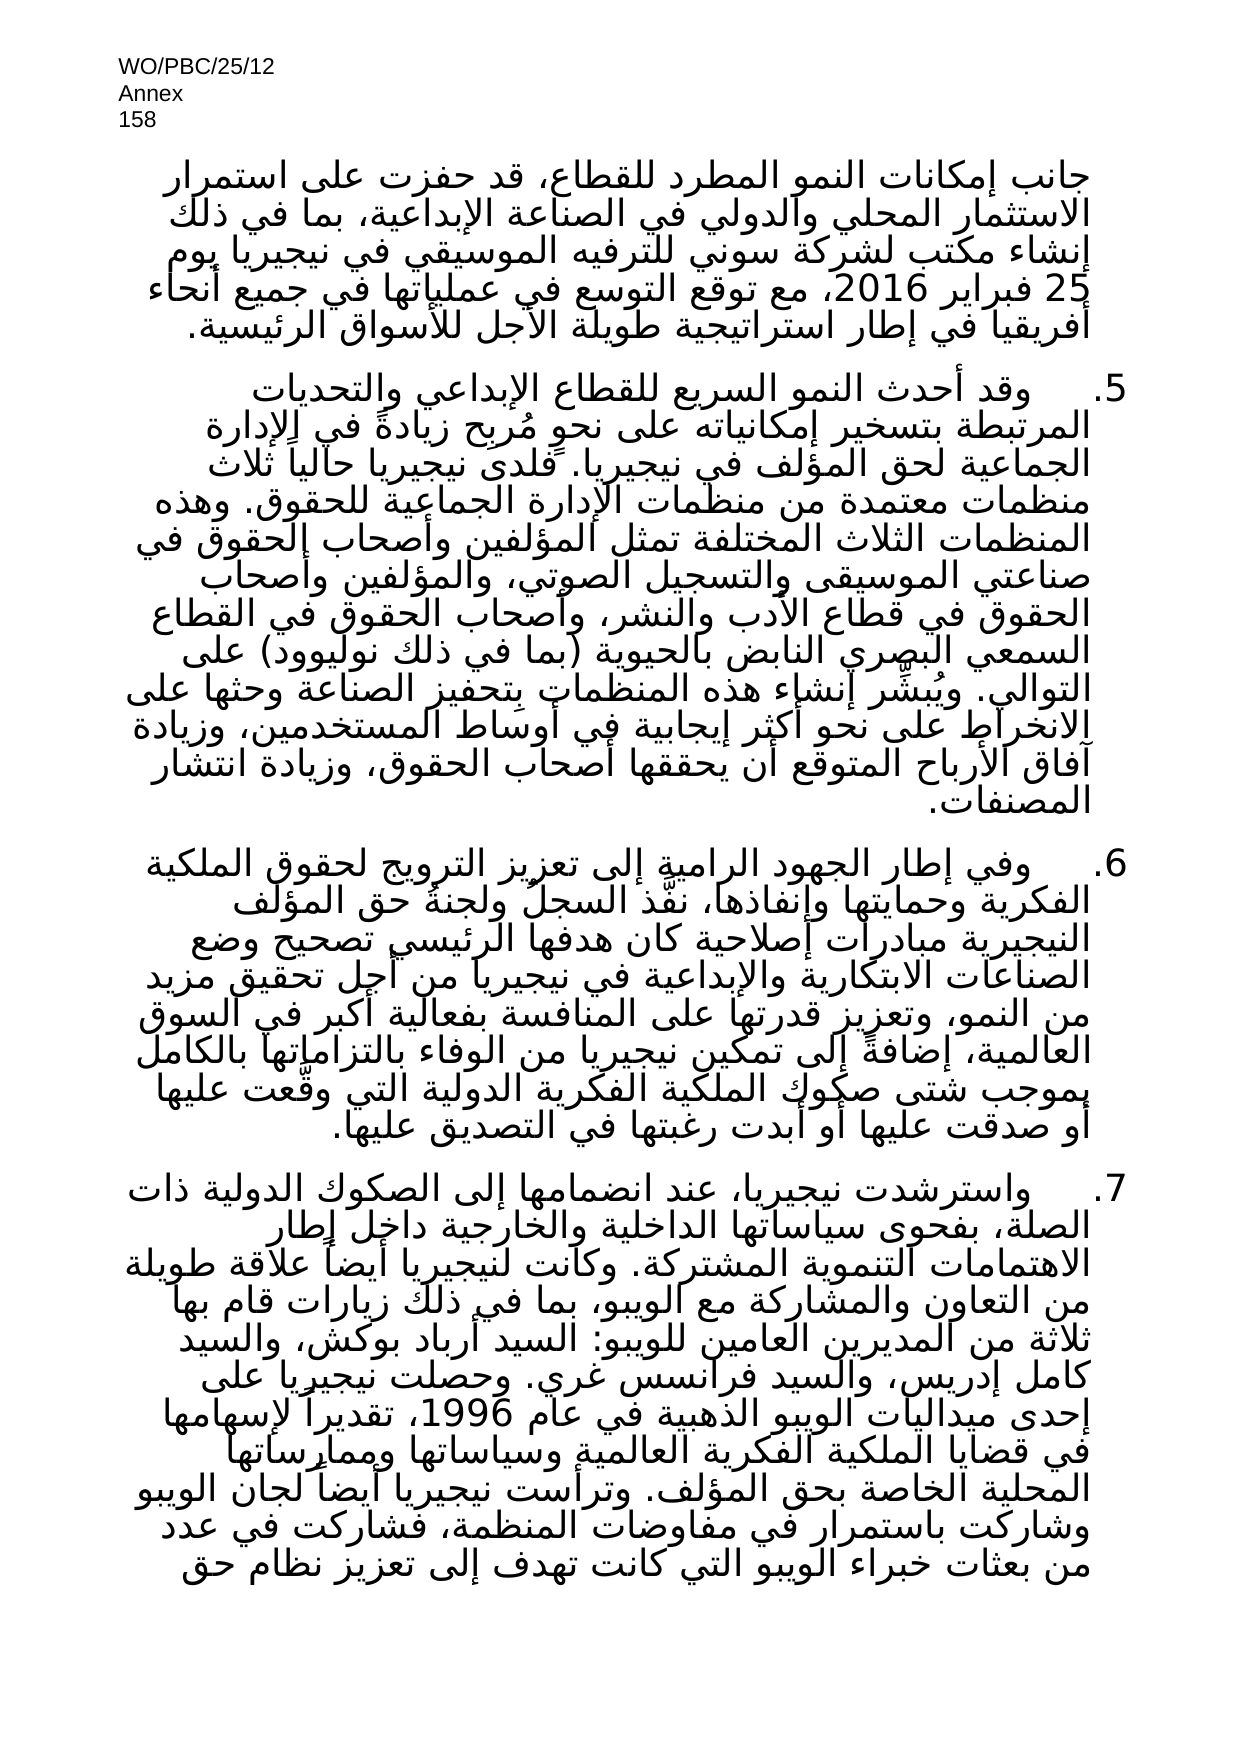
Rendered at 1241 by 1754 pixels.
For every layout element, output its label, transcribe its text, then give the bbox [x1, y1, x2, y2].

list وفي إطار الجهود الرامية إلى تعزيز الترويج لحقوق الملكية الفكرية وحمايتها وإنفاذها، نفَّذ السجلُ ولجنةُ حق المؤلف النيجيرية مبادرات إصلاحية كان هدفها الرئيسي تصحيح وضع الصناعات الابتكارية والإبداعية في نيجيريا من أجل تحقيق مزيد من النمو، وتعزيز قدرتها على المنافسة بفعالية أكبر في السوق العالمية، إضافةً إلى تمكين نيجيريا من الوفاء بالتزاماتها بالكامل بموجب شتى صكوك الملكية الفكرية الدولية التي وقَّعت عليها أو صدقت عليها أو أبدت رغبتها في التصديق عليها. [118, 846, 1092, 1146]
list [118, 1171, 1092, 1583]
list وقد أحدث النمو السريع للقطاع الإبداعي والتحديات المرتبطة بتسخير إمكانياته على نحوٍ مُربِح زيادةً في الإدارة الجماعية لحق المؤلف في نيجيريا. فلدى نيجيريا حالياً ثلاث منظمات معتمدة من منظمات الإدارة الجماعية للحقوق. وهذه المنظمات الثلاث المختلفة تمثل المؤلفين وأصحاب الحقوق في صناعتي الموسيقى والتسجيل الصوتي، والمؤلفين وأصحاب الحقوق في قطاع الأدب والنشر، وأصحاب الحقوق في القطاع السمعي البصري النابض بالحيوية (بما في ذلك نوليوود) على التوالي. ويُبشِّر إنشاء هذه المنظمات بِتحفيز الصناعة وحثها على الانخراط على نحو أكثر إيجابية في أوساط المستخدمين، وزيادة آفاق الأرباح المتوقع أن يحققها أصحاب الحقوق، وزيادة انتشار المصنفات. [118, 371, 1092, 821]
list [118, 158, 1092, 346]
